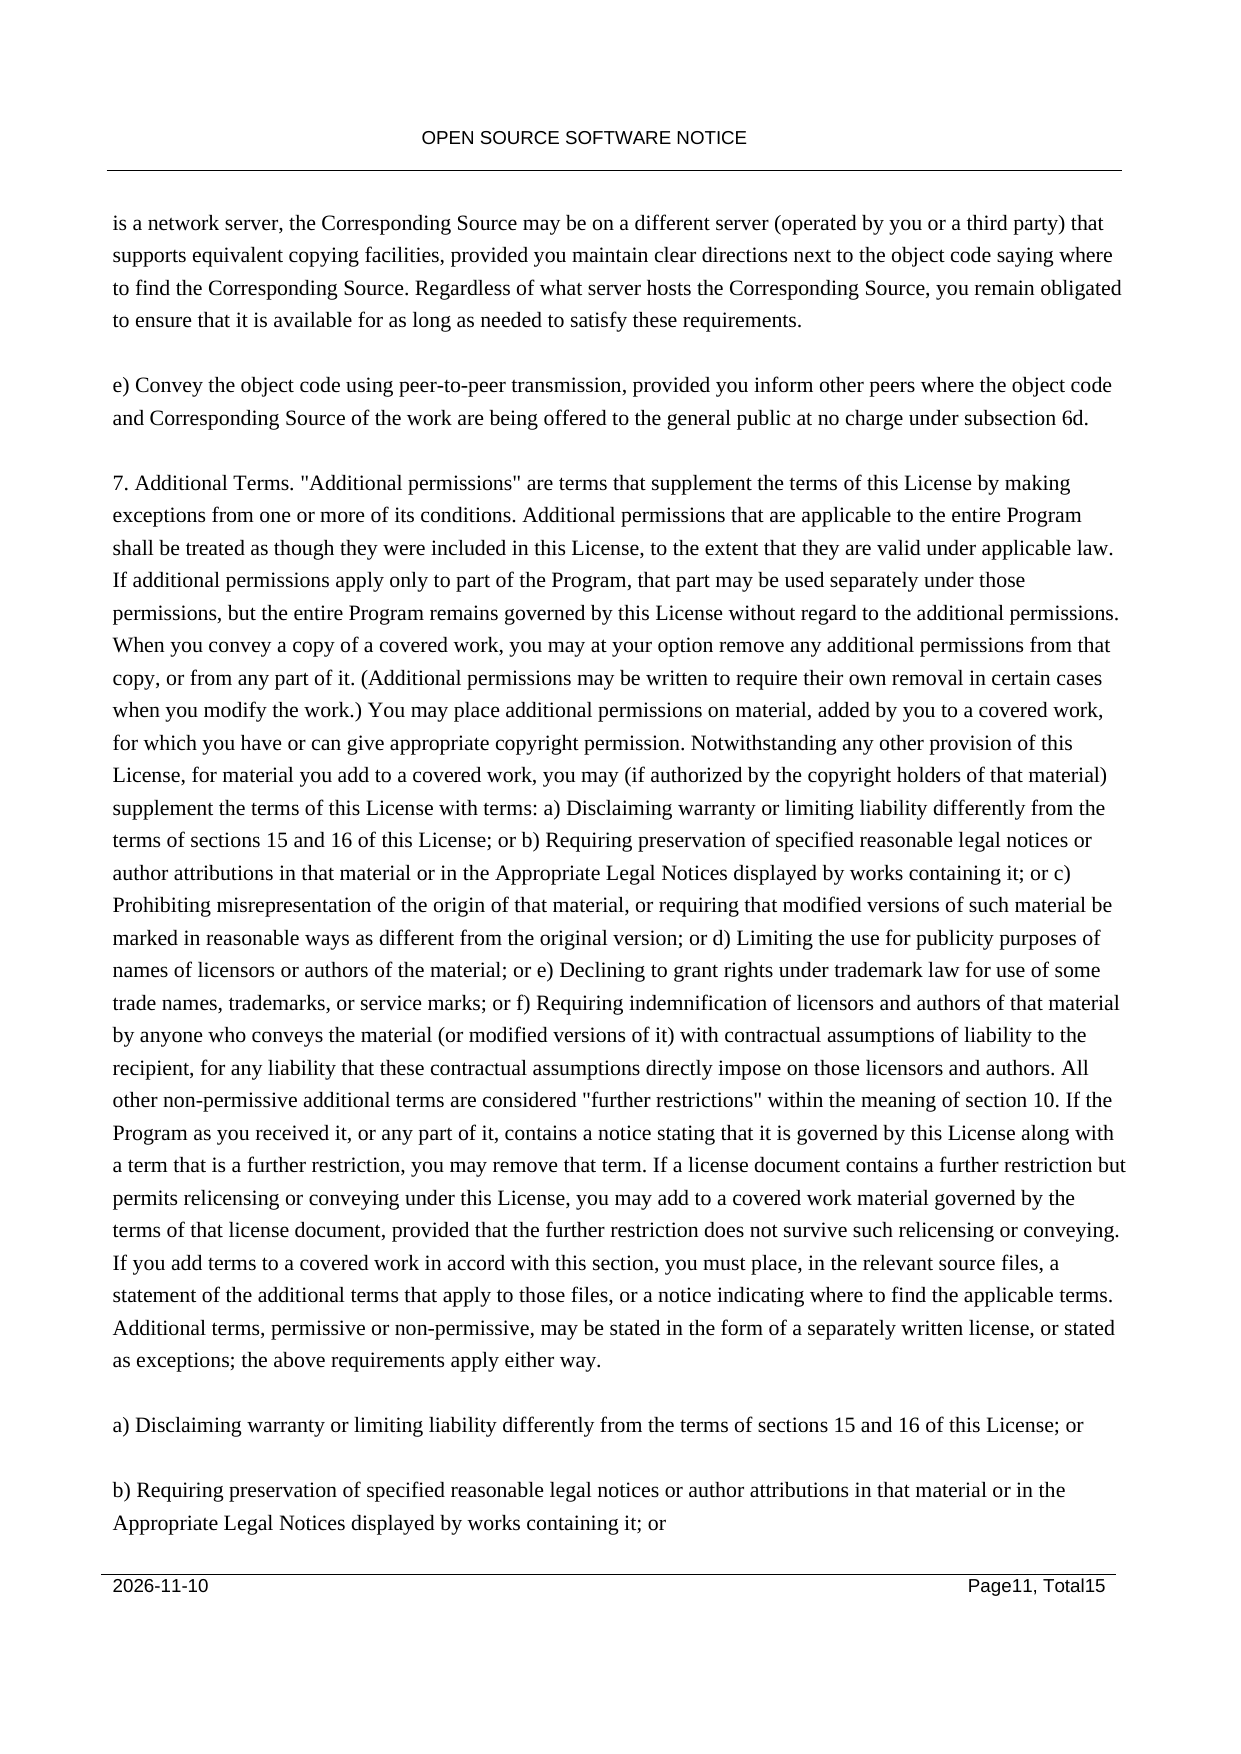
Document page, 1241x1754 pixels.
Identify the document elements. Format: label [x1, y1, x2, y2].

text [112, 206, 1128, 1539]
